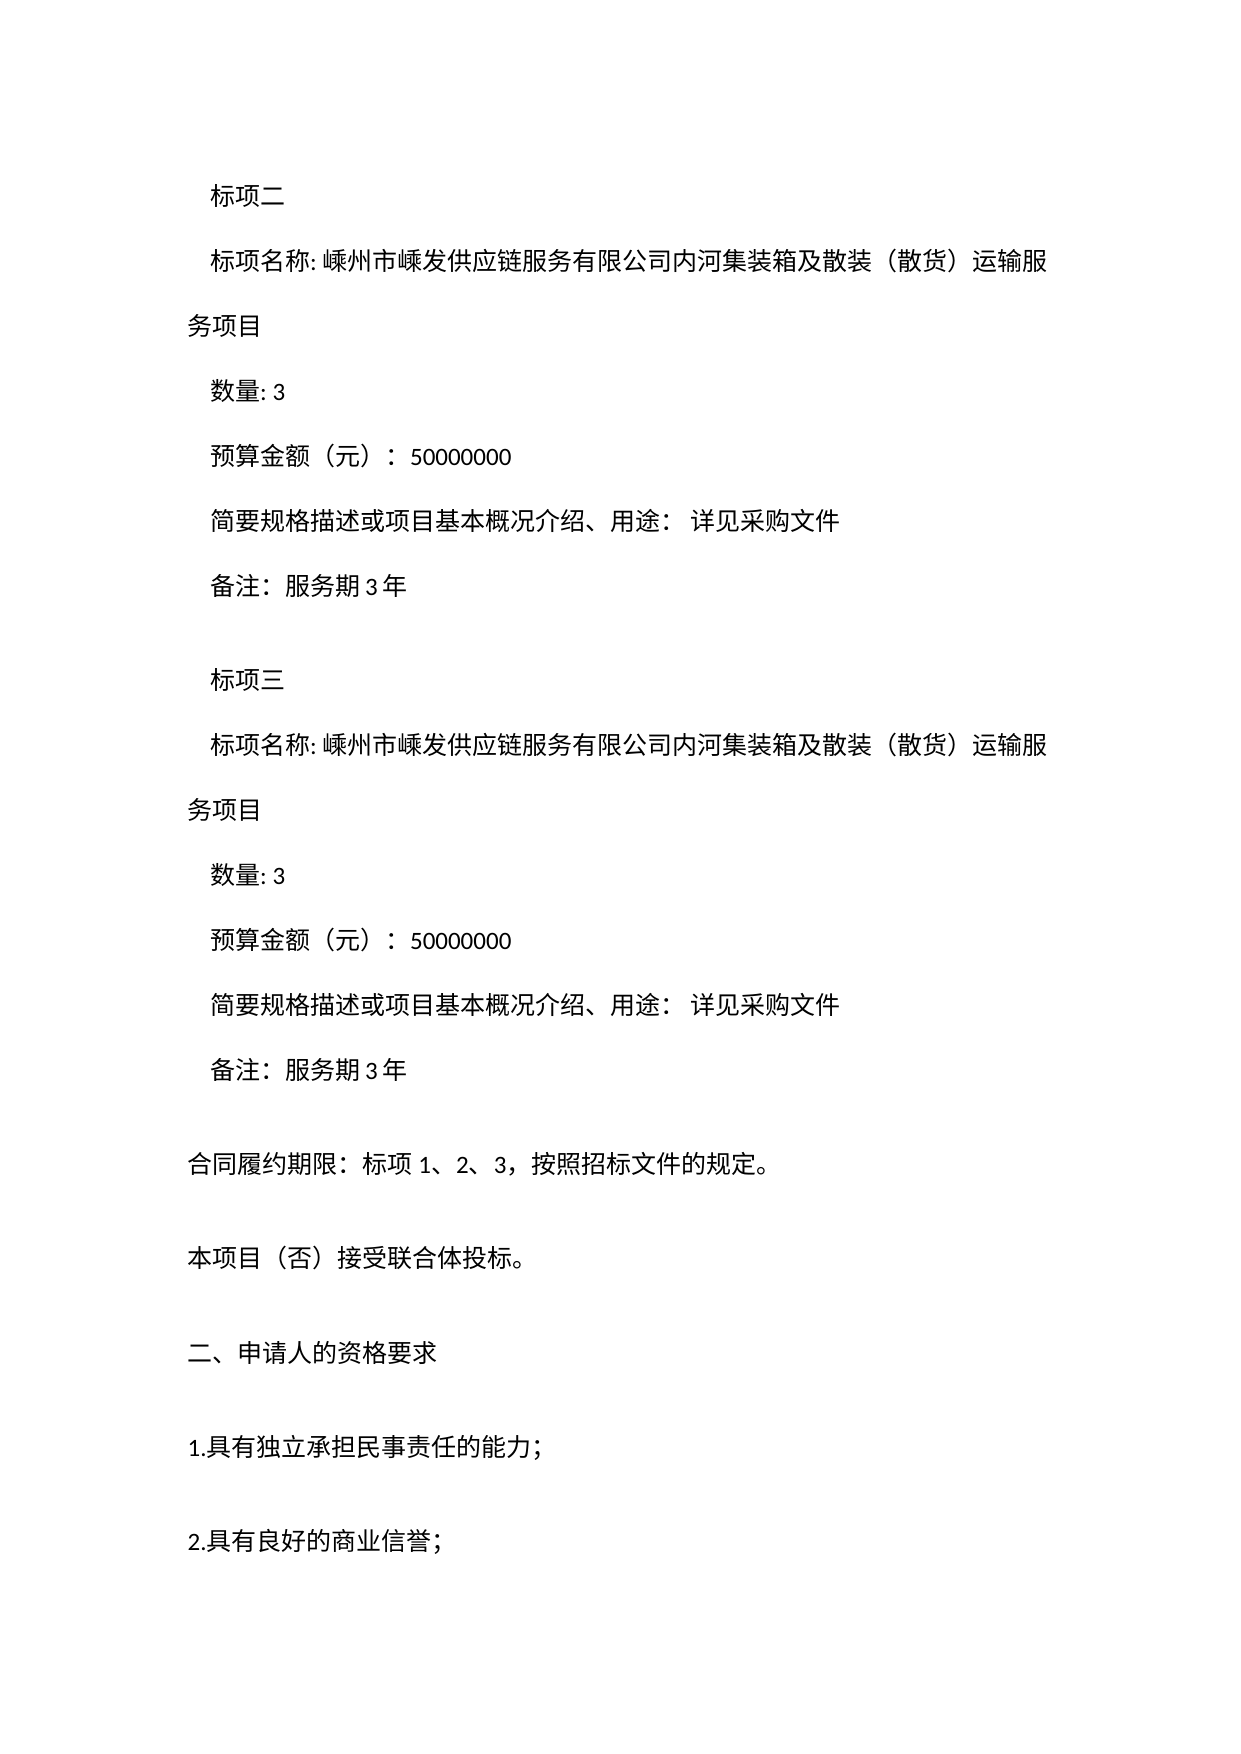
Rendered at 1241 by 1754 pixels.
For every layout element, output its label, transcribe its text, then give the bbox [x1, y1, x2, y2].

text 1.具有独立承担民事责任的能力； [187, 1413, 1053, 1478]
text 合同履约期限：标项 1、2、3，按照招标文件的规定。 [187, 1130, 1053, 1195]
text 2.具有良好的商业信誉； [187, 1507, 1053, 1572]
text 标项二 标项名称: 嵊州市嵊发供应链服务有限公司内河集装箱及散装（散货）运输服务项目 数量: 3 预算金额（元）：50000000 简要规格描述或项目基本概况介绍、用途： 详见采购文件 备注：服务期3年 [187, 162, 1053, 617]
text 标项三 标项名称: 嵊州市嵊发供应链服务有限公司内河集装箱及散装（散货）运输服务项目 数量: 3 预算金额（元）：50000000 简要规格描述或项目基本概况介绍、用途： 详见采购文件 备注：服务期3年 [187, 646, 1053, 1101]
text 二、申请人的资格要求 [187, 1319, 1053, 1384]
text 本项目（否）接受联合体投标。 [187, 1224, 1053, 1289]
